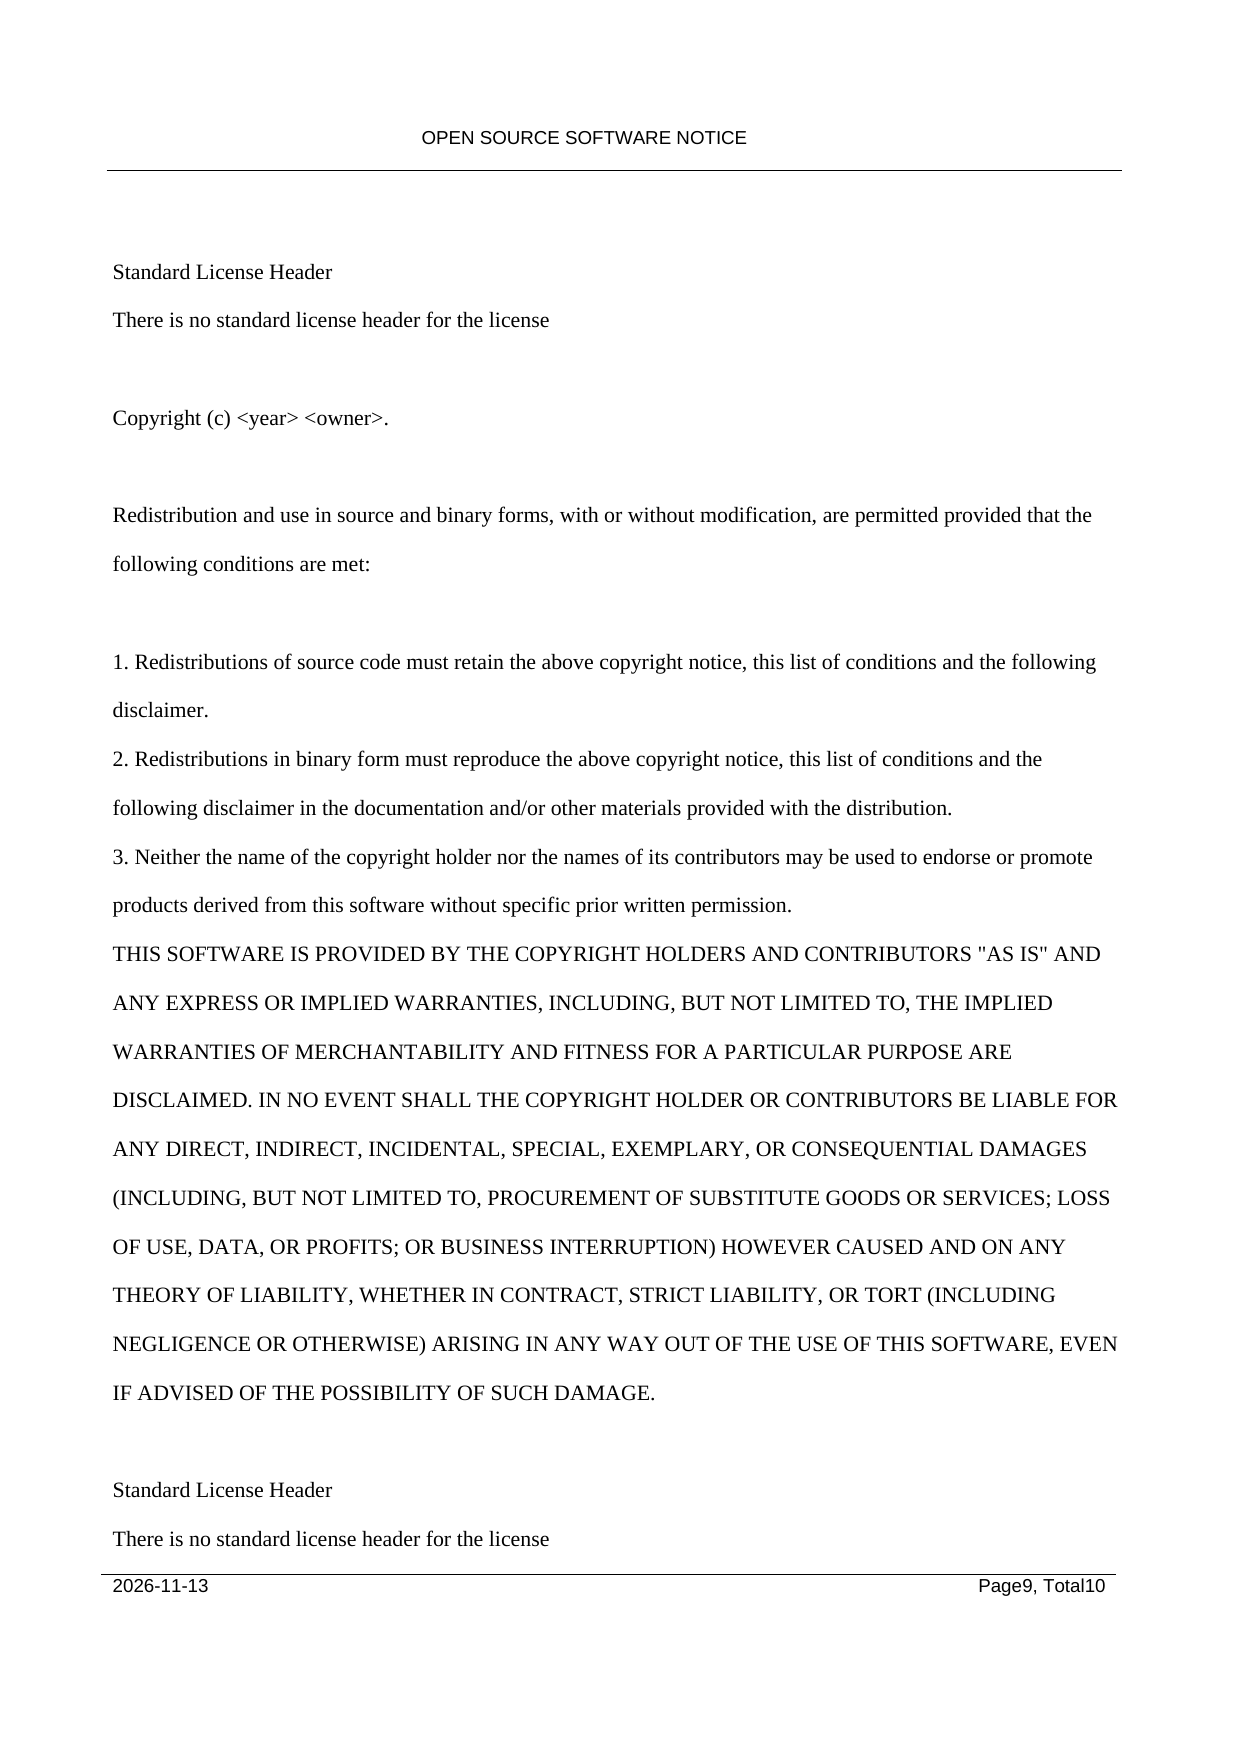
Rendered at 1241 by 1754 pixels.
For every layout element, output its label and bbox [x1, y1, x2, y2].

text [112, 206, 1128, 1555]
